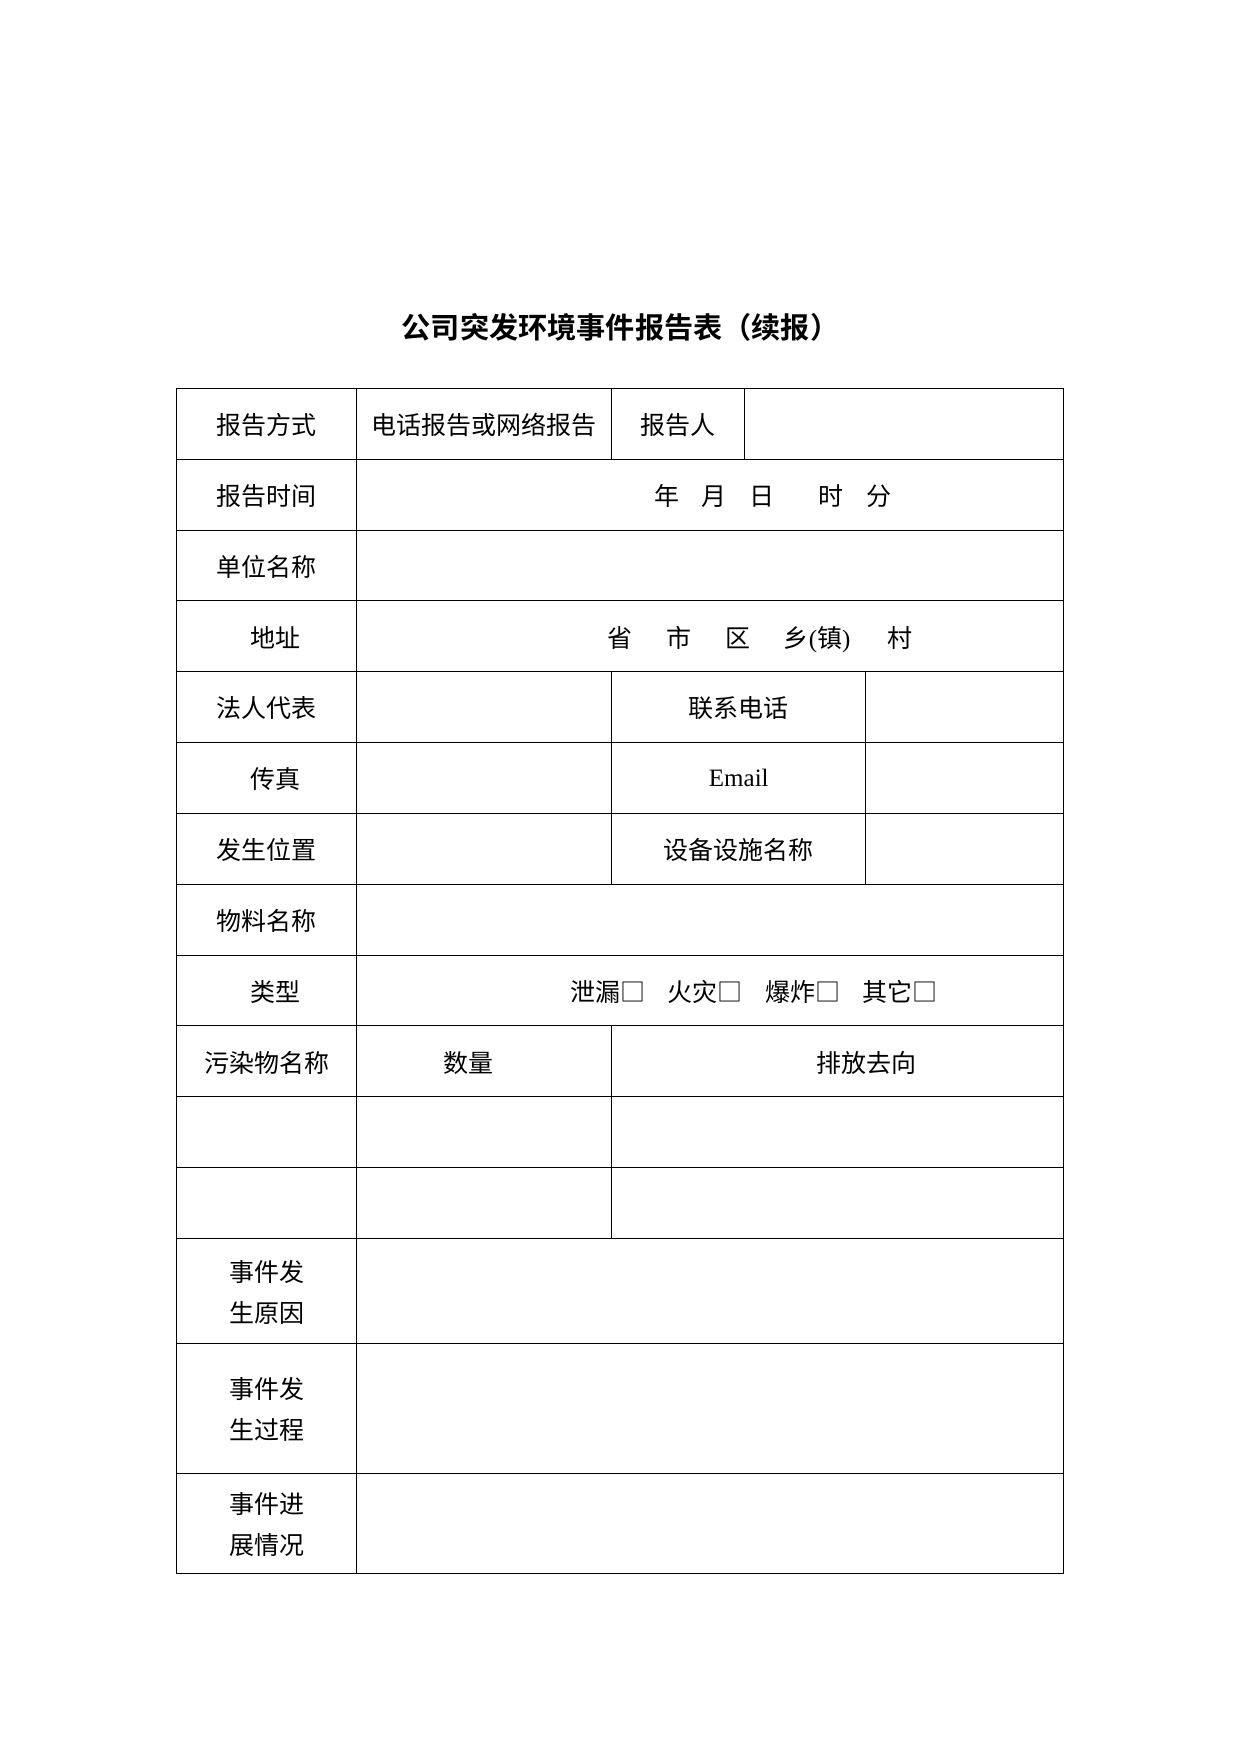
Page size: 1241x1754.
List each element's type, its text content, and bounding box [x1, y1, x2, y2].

table_cell [357, 672, 611, 742]
table_header [745, 389, 1063, 459]
table_cell 数量 [357, 1026, 611, 1096]
table_cell [357, 531, 1063, 600]
table_cell 年 月 日 时 分 [357, 460, 1063, 529]
table_cell [357, 1344, 1063, 1473]
table_cell [866, 672, 1063, 742]
table_cell 联系电话 [612, 672, 865, 742]
table_cell 事件发 生过程 [177, 1344, 356, 1473]
table_cell [612, 1097, 1063, 1167]
table_cell [357, 1474, 1063, 1573]
table_cell 事件发 生原因 [177, 1239, 356, 1343]
table_cell [357, 885, 1063, 954]
table_cell [177, 1097, 356, 1167]
table_cell 传真 [177, 743, 356, 813]
table_cell 地址 [177, 601, 356, 671]
table_header 报告方式 [177, 389, 356, 459]
table_cell [357, 1097, 611, 1167]
table_cell [177, 1168, 356, 1238]
table_cell 法人代表 [177, 672, 356, 742]
table_cell 泄漏□ 火灾□ 爆炸□ 其它□ [357, 956, 1063, 1025]
table_cell 省 市 区 乡(镇) 村 [357, 601, 1063, 671]
table_cell 物料名称 [177, 885, 356, 954]
table_cell 发生位置 [177, 814, 356, 884]
text 公司突发环境事件报告表（续报） [188, 284, 1052, 367]
table_cell [357, 814, 611, 884]
table_cell [866, 814, 1063, 884]
table_cell [357, 1239, 1063, 1343]
table_cell 设备设施名称 [612, 814, 865, 884]
table_cell [866, 743, 1063, 813]
table_cell 污染物名称 [177, 1026, 356, 1096]
table_cell [612, 1168, 1063, 1238]
table_cell 单位名称 [177, 531, 356, 600]
table_cell [357, 743, 611, 813]
table_cell [357, 1168, 611, 1238]
table_header 电话报告或网络报告 [357, 389, 611, 459]
table_cell 报告时间 [177, 460, 356, 529]
table_cell Email [612, 743, 865, 813]
table_cell 排放去向 [612, 1026, 1063, 1096]
table_cell 类型 [177, 956, 356, 1025]
table_header 报告人 [612, 389, 744, 459]
table_cell 事件进 展情况 [177, 1474, 356, 1573]
